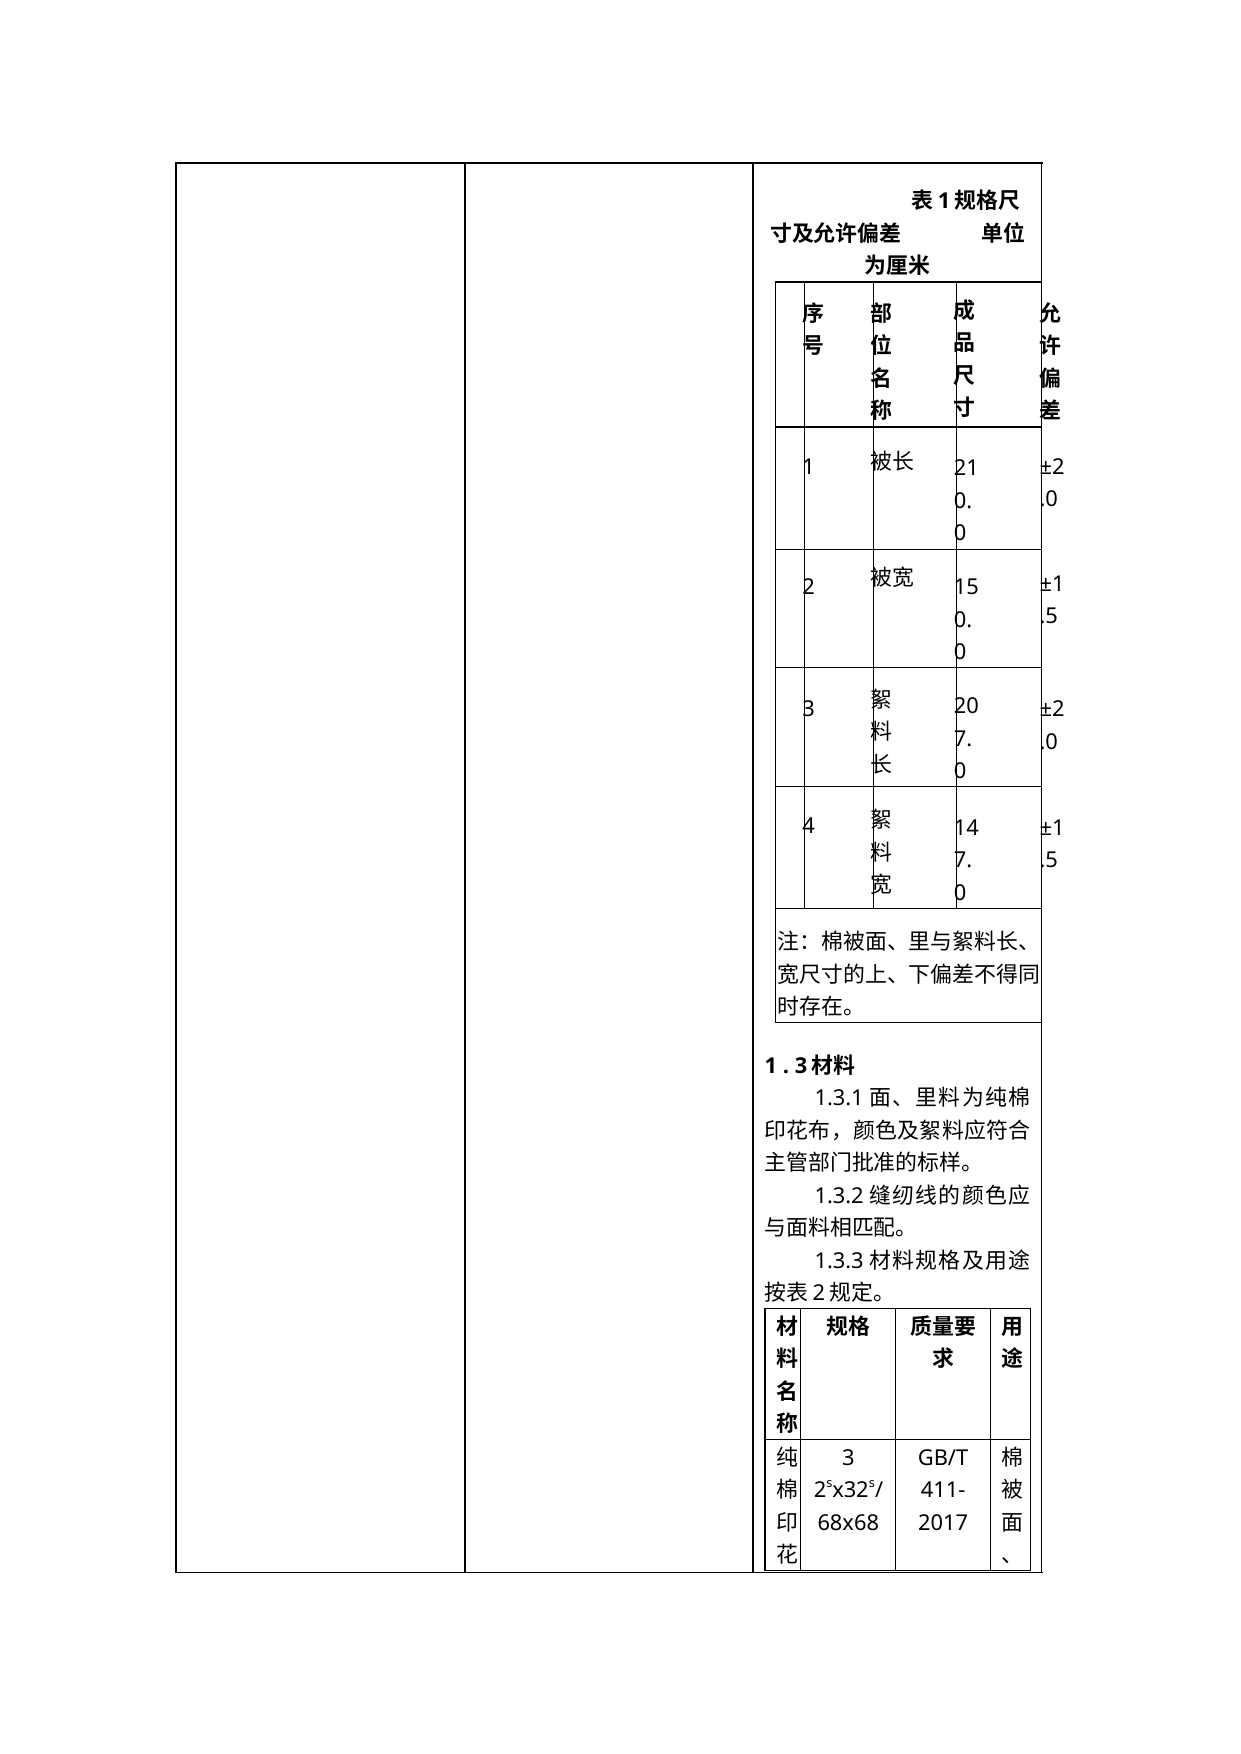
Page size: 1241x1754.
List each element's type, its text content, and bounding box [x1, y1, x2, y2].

table_cell [466, 164, 752, 1571]
table_cell 1 [177, 164, 464, 1571]
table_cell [754, 164, 1041, 1571]
